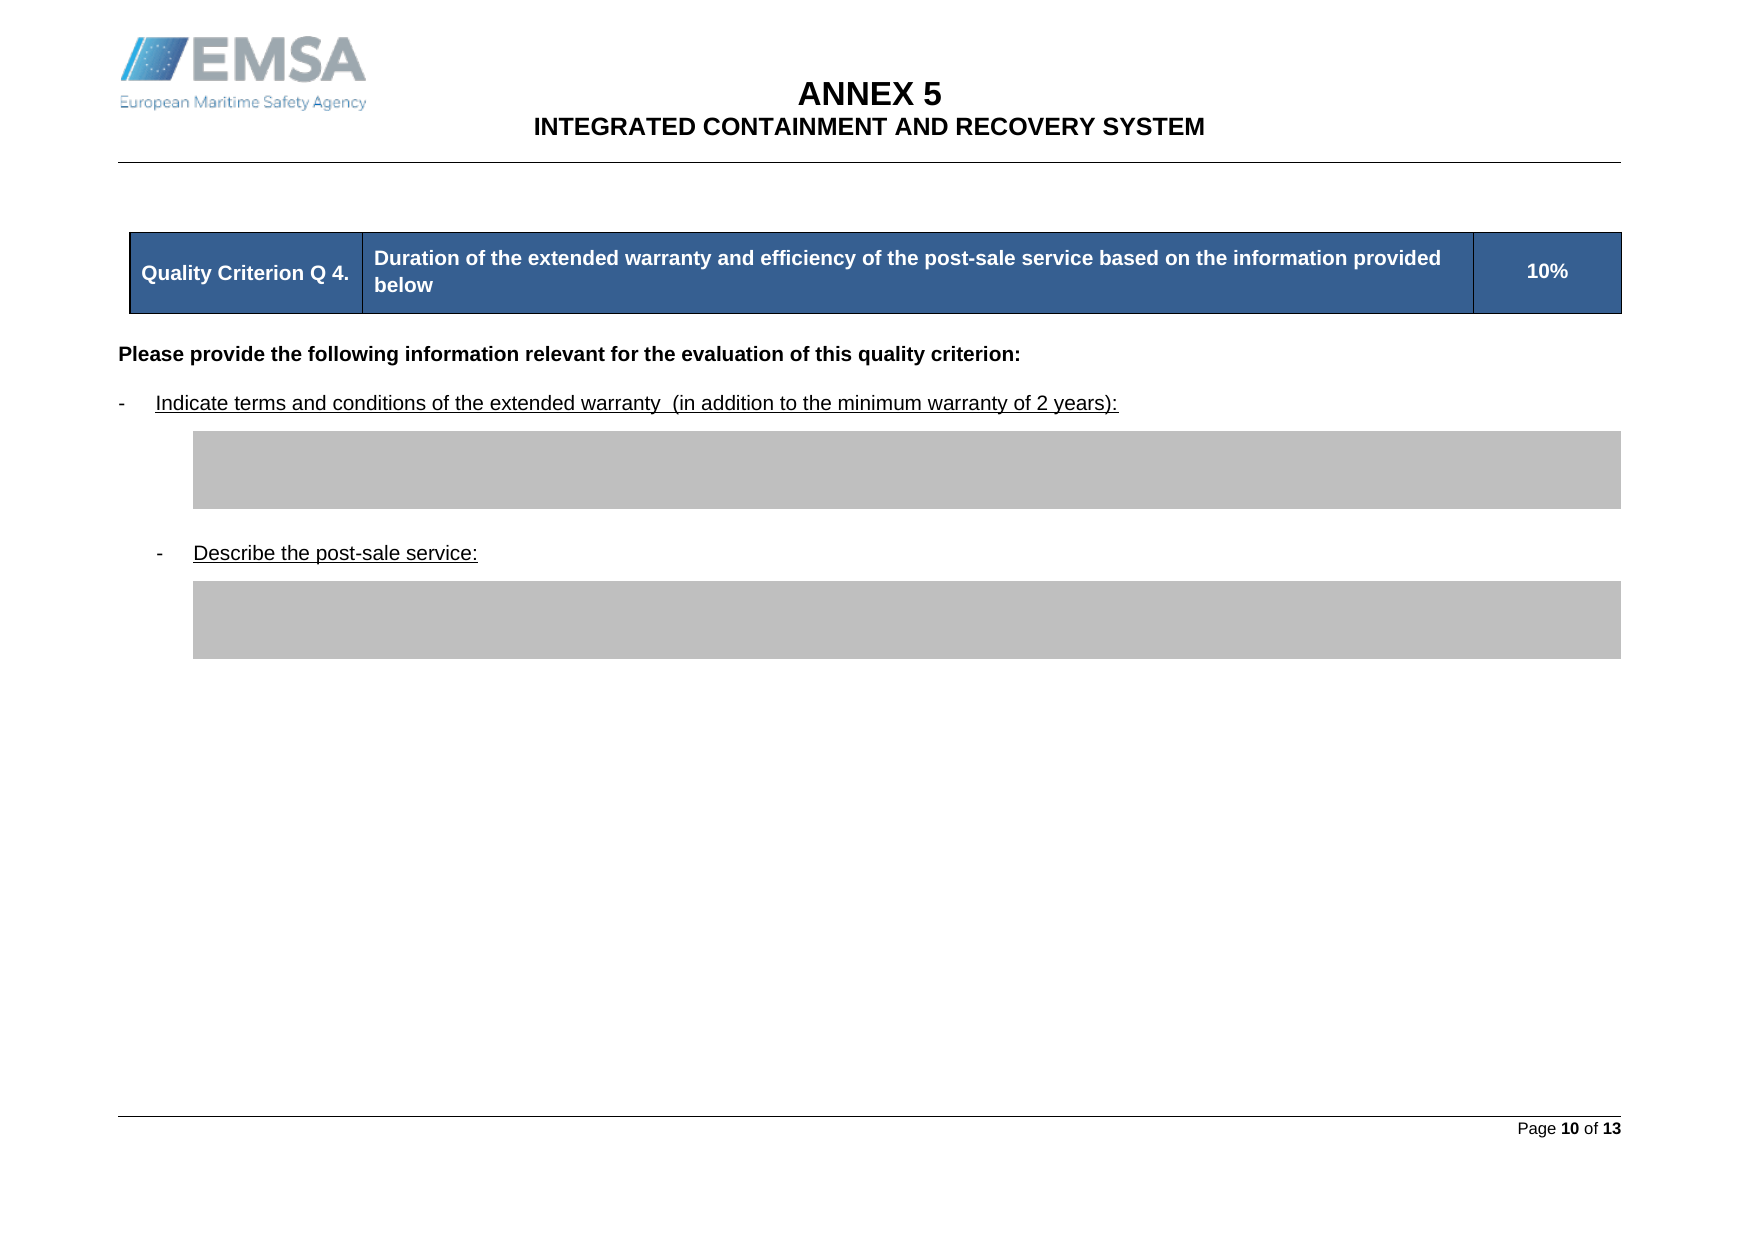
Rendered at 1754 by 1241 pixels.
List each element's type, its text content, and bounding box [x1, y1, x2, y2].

picture [120, 36, 367, 111]
list Indicate terms and conditions of the extended warranty (in addition to the minimum warranty of 2 years): [118, 391, 1621, 414]
table_header [131, 233, 362, 313]
table_header Duration of the extended warranty and efficiency of the post-sale service based on the information provided below [363, 233, 1473, 313]
list Describe the post-sale service: [156, 541, 1621, 564]
table_header 10% [1474, 233, 1621, 313]
text Please provide the following information relevant for the evaluation of this quality criterion: [118, 212, 1621, 366]
